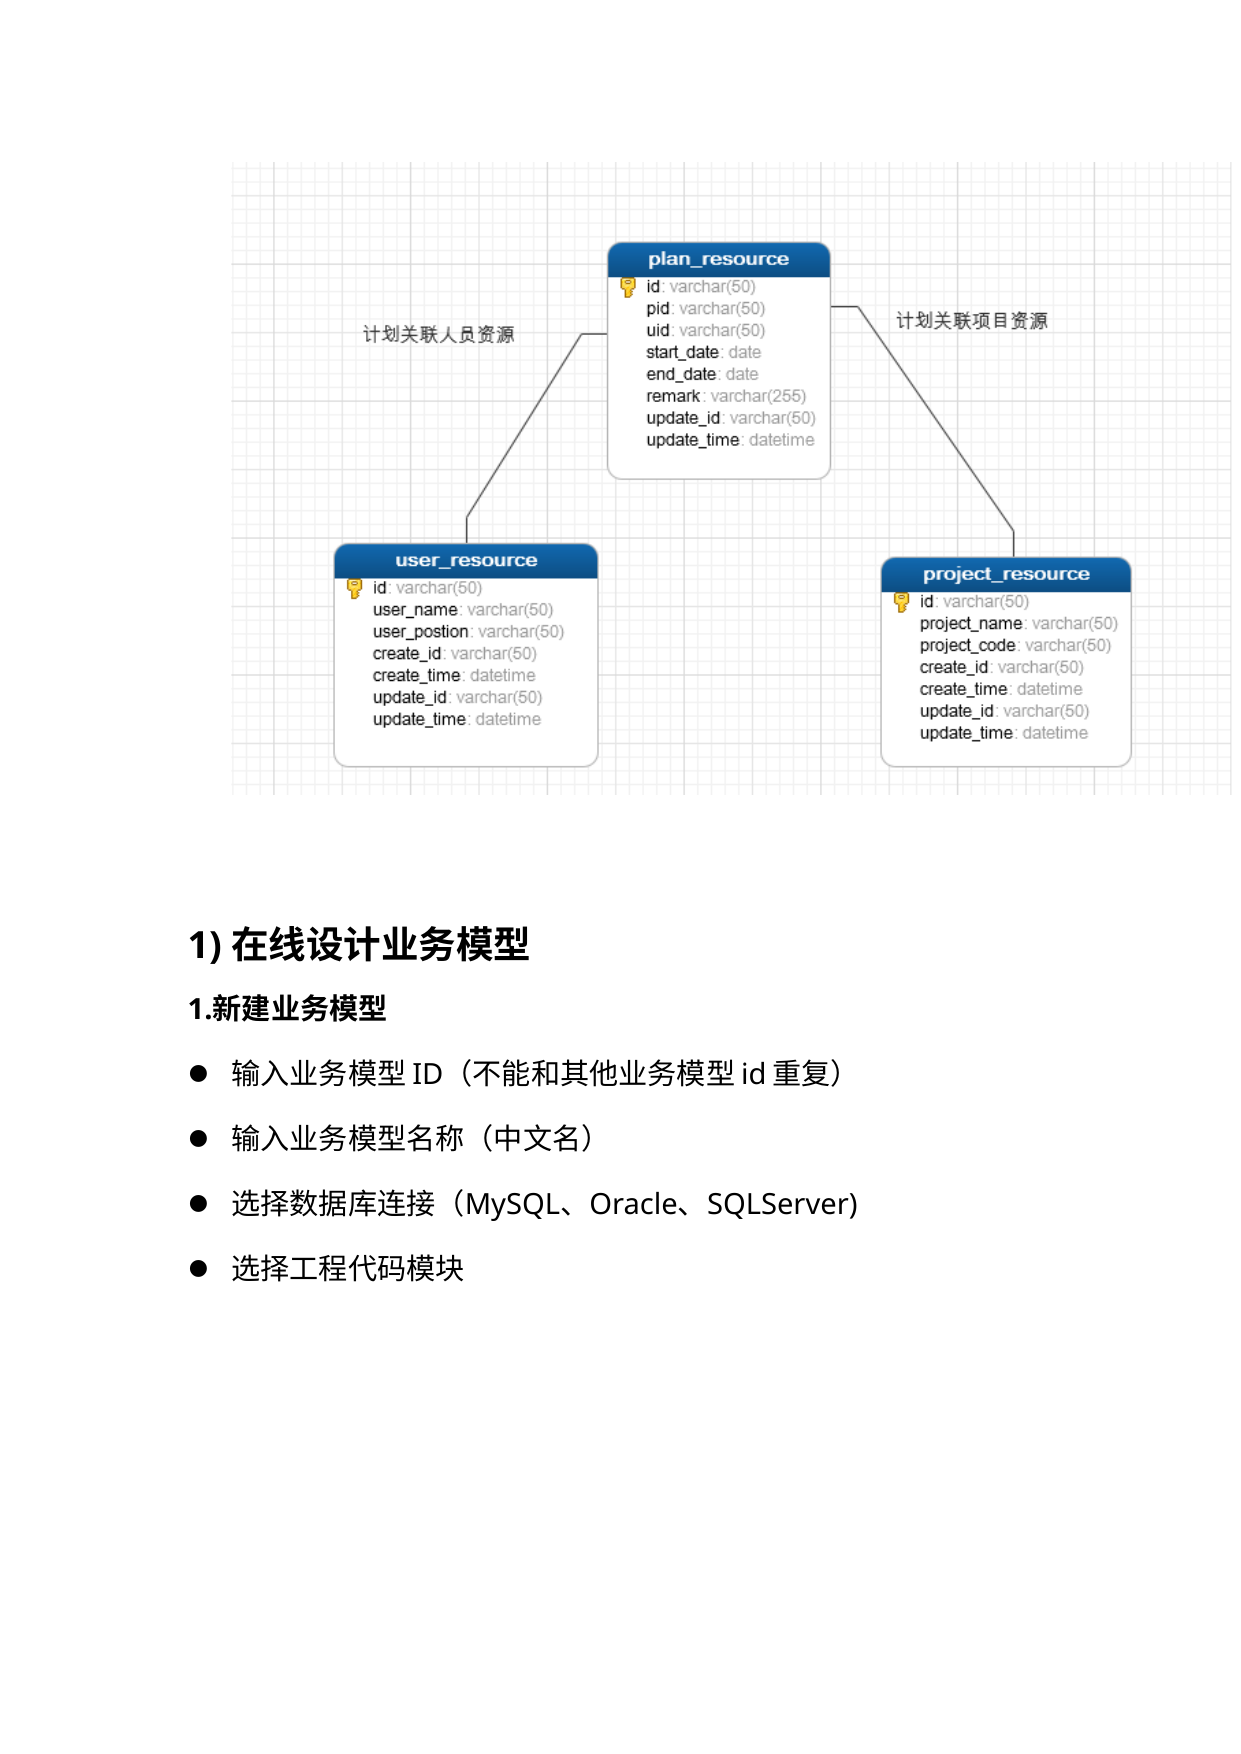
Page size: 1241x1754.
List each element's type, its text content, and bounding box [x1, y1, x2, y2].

list 输入业务模型ID（不能和其他业务模型id重复） [187, 1039, 1053, 1104]
list 选择数据库连接（MySQL、Oracle、SQLServer) [187, 1169, 1053, 1234]
list 在线设计业务模型 [187, 909, 1053, 974]
list 输入业务模型名称（中文名） [187, 1104, 1053, 1169]
list 1.新建业务模型 [187, 974, 1053, 1039]
picture [231, 162, 1232, 795]
list 选择工程代码模块 [187, 1234, 1053, 1299]
